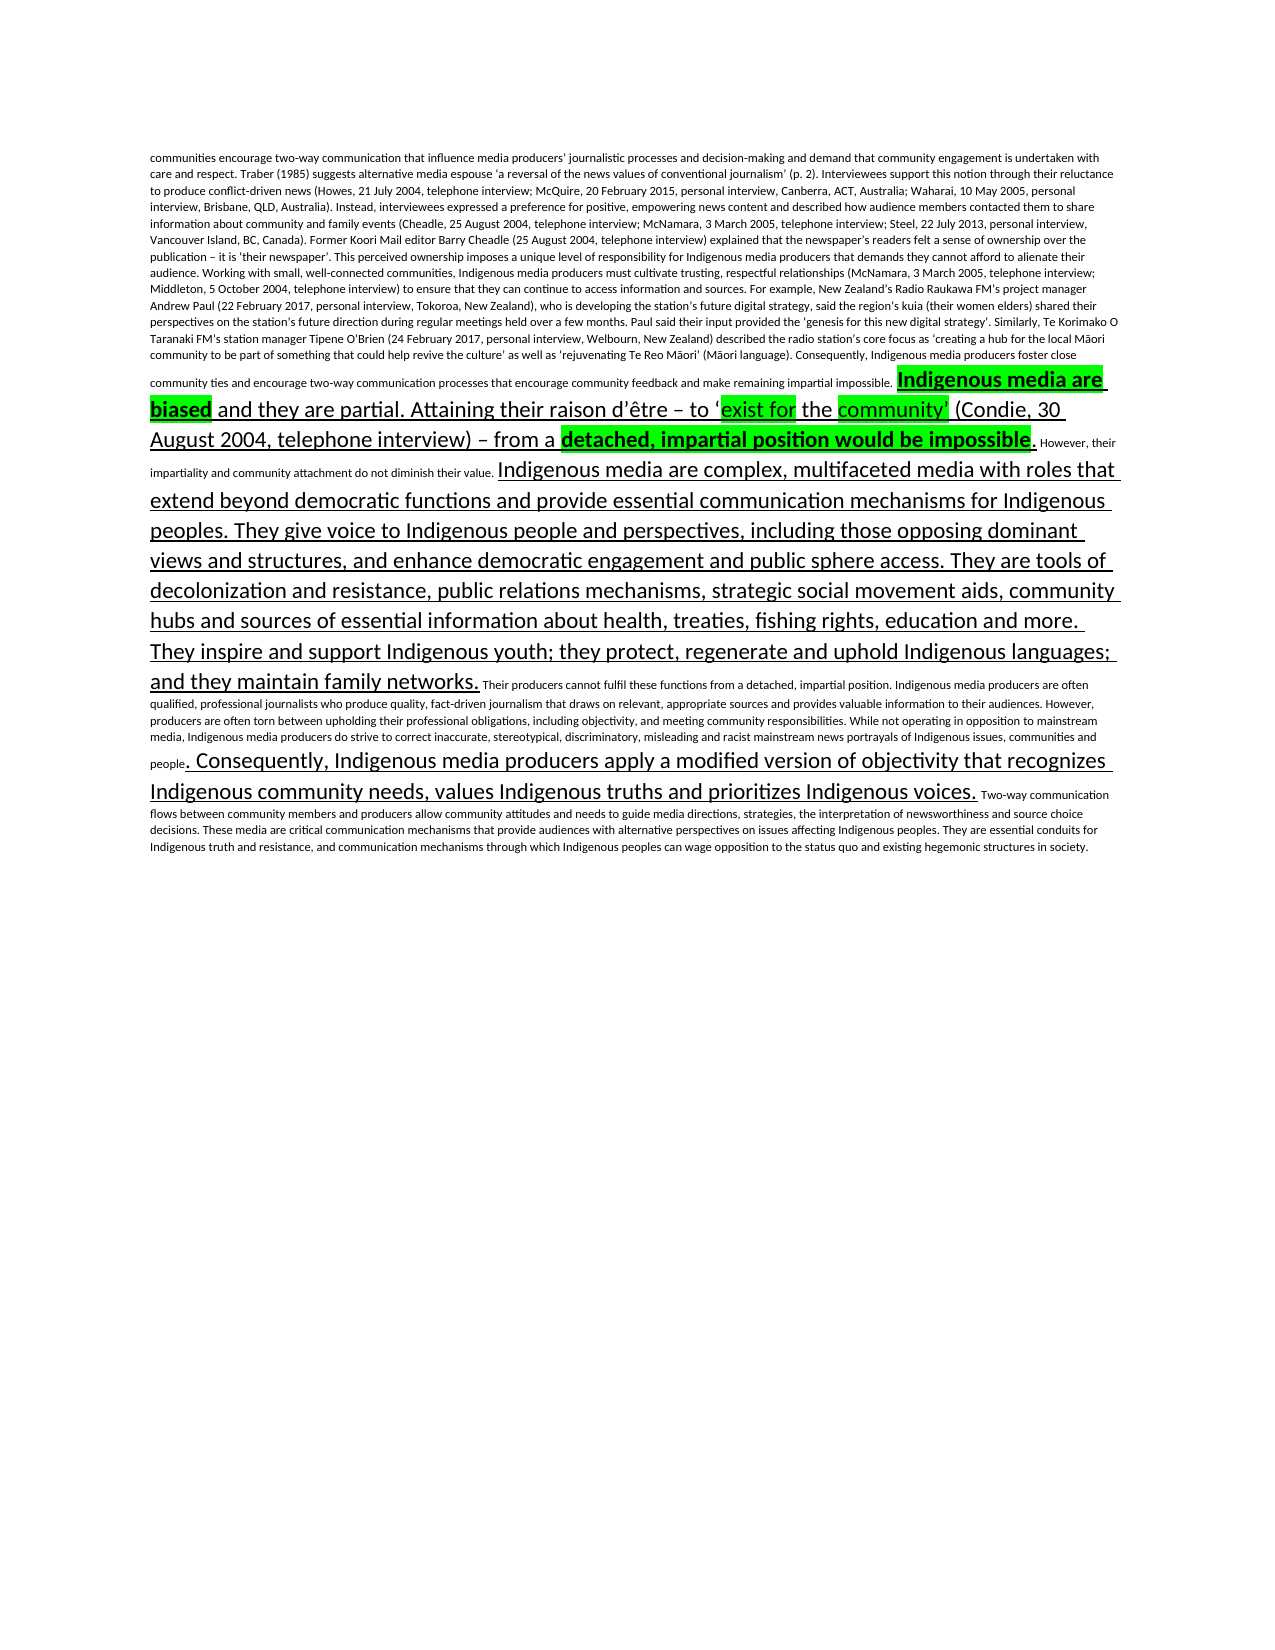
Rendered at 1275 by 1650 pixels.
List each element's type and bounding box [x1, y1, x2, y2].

text [150, 150, 1125, 854]
